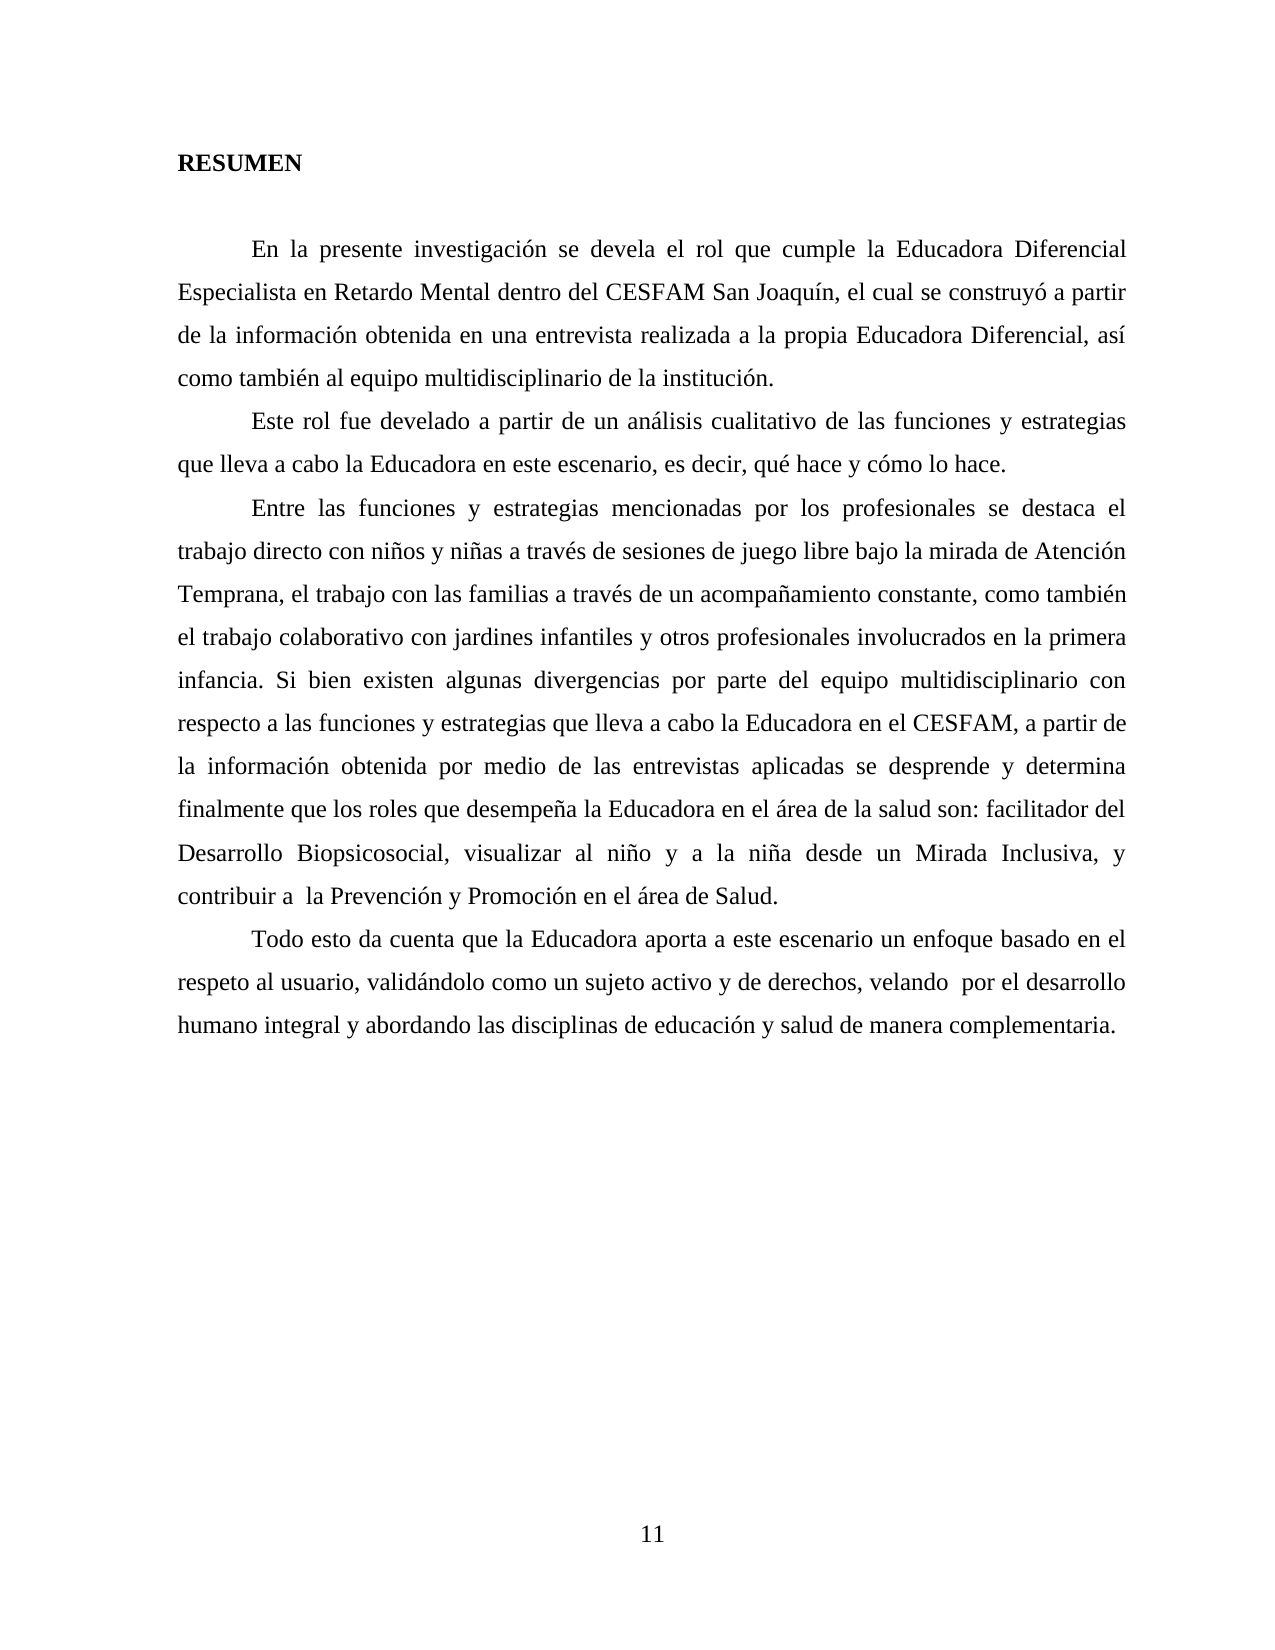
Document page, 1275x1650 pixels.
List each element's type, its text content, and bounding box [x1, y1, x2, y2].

text En la presente investigación se devela el rol que cumple la Educadora Diferencial Especialista en Retardo Mental dentro del CESFAM San Joaquín, el cual se construyó a partir de la información obtenida en una entrevista realizada a la propia Educadora Diferencial, así como también al equipo multidisciplinario de la institución. [177, 234, 1127, 392]
text Este rol fue develado a partir de un análisis cualitativo de las funciones y estrategias que lleva a cabo la Educadora en este escenario, es decir, qué hace y cómo lo hace. [177, 406, 1127, 478]
text Todo esto da cuenta que la Educadora aporta a este escenario un enfoque basado en el respeto al usuario, validándolo como un sujeto activo y de derechos, velando por el desarrollo humano integral y abordando las disciplinas de educación y salud de manera complementaria. [177, 924, 1127, 1039]
text RESUMEN [177, 148, 1127, 176]
text Entre las funciones y estrategias mencionadas por los profesionales se destaca el trabajo directo con niños y niñas a través de sesiones de juego libre bajo la mirada de Atención Temprana, el trabajo con las familias a través de un acompañamiento constante, como también el trabajo colaborativo con jardines infantiles y otros profesionales involucrados en la primera infancia. Si bien existen algunas divergencias por parte del equipo multidisciplinario con respecto a las funciones y estrategias que lleva a cabo la Educadora en el CESFAM, a partir de la información obtenida por medio de las entrevistas aplicadas se desprende y determina finalmente que los roles que desempeña la Educadora en el área de la salud son: facilitador del Desarrollo Biopsicosocial, visualizar al niño y a la niña desde un Mirada Inclusiva, y contribuir a la Prevención y Promoción en el área de Salud. [177, 493, 1127, 909]
